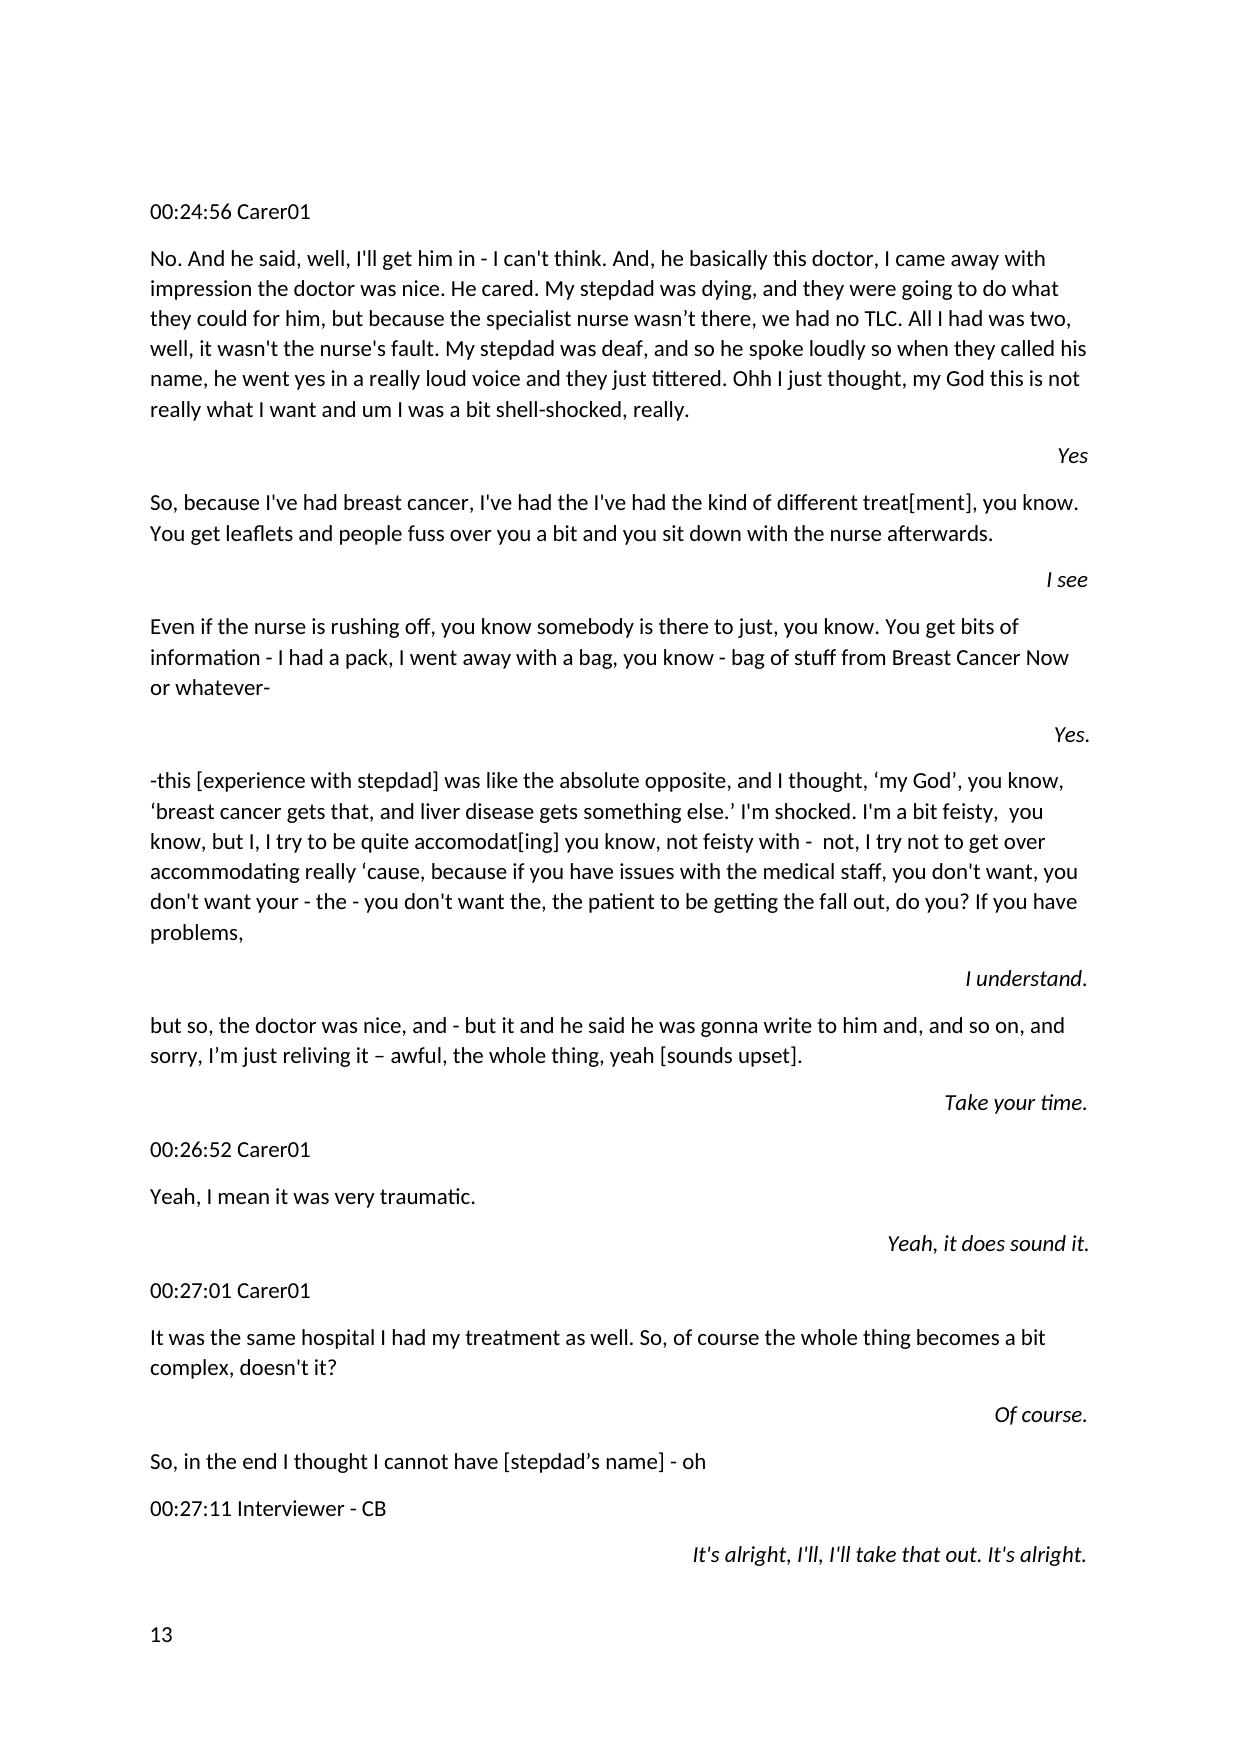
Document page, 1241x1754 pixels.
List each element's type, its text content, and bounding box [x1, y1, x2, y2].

text Yeah, I mean it was very traumatic. [150, 1182, 1090, 1210]
text Even if the nurse is rushing off, you know somebody is there to just, you know. You get bits of information - I had a pack, I went away with a bag, you know - bag of stuff from Breast Cancer Now or whatever- [150, 612, 1090, 701]
text Yes. [150, 720, 1090, 748]
text Take your time. [150, 1088, 1090, 1117]
text So, because I've had breast cancer, I've had the I've had the kind of different treat[ment], you know. You get leaflets and people fuss over you a bit and you sit down with the nurse afterwards. [150, 488, 1090, 547]
text I see [150, 566, 1090, 594]
text 00:24:56 Carer01 [150, 197, 1090, 225]
text It was the same hospital I had my treatment as well. So, of course the whole thing becomes a bit complex, doesn't it? [150, 1323, 1090, 1381]
text It's alright, I'll, I'll take that out. It's alright. [150, 1541, 1090, 1569]
text Of course. [150, 1400, 1090, 1428]
text So, in the end I thought I cannot have [stepdad’s name] - oh [150, 1447, 1090, 1475]
text Yeah, it does sound it. [150, 1229, 1090, 1257]
text 00:27:11 Interviewer - CB [150, 1494, 1090, 1522]
text 00:27:01 Carer01 [150, 1276, 1090, 1304]
text 00:26:52 Carer01 [150, 1135, 1090, 1163]
text I understand. [150, 964, 1090, 993]
text but so, the doctor was nice, and - but it and he said he was gonna write to him and, and so on, and sorry, I’m just reliving it – awful, the whole thing, yeah [sounds upset]. [150, 1011, 1090, 1070]
text -this [experience with stepdad] was like the absolute opposite, and I thought, ‘my God’, you know, ‘breast cancer gets that, and liver disease gets something else.’ I'm shocked. I'm a bit feisty, you know, but I, I try to be quite accomodat[ing] you know, not feisty with - not, I try not to get over accommodating really ‘cause, because if you have issues with the medical staff, you don't want, you don't want your - the - you don't want the, the patient to be getting the fall out, do you? If you have problems, [150, 767, 1090, 946]
text Yes [150, 442, 1090, 470]
text No. And he said, well, I'll get him in - I can't think. And, he basically this doctor, I came away with impression the doctor was nice. He cared. My stepdad was dying, and they were going to do what they could for him, but because the specialist nurse wasn’t there, we had no TLC. All I had was two, well, it wasn't the nurse's fault. My stepdad was deaf, and so he spoke loudly so when they called his name, he went yes in a really loud voice and they just tittered. Ohh I just thought, my God this is not really what I want and um I was a bit shell-shocked, really. [150, 244, 1090, 423]
